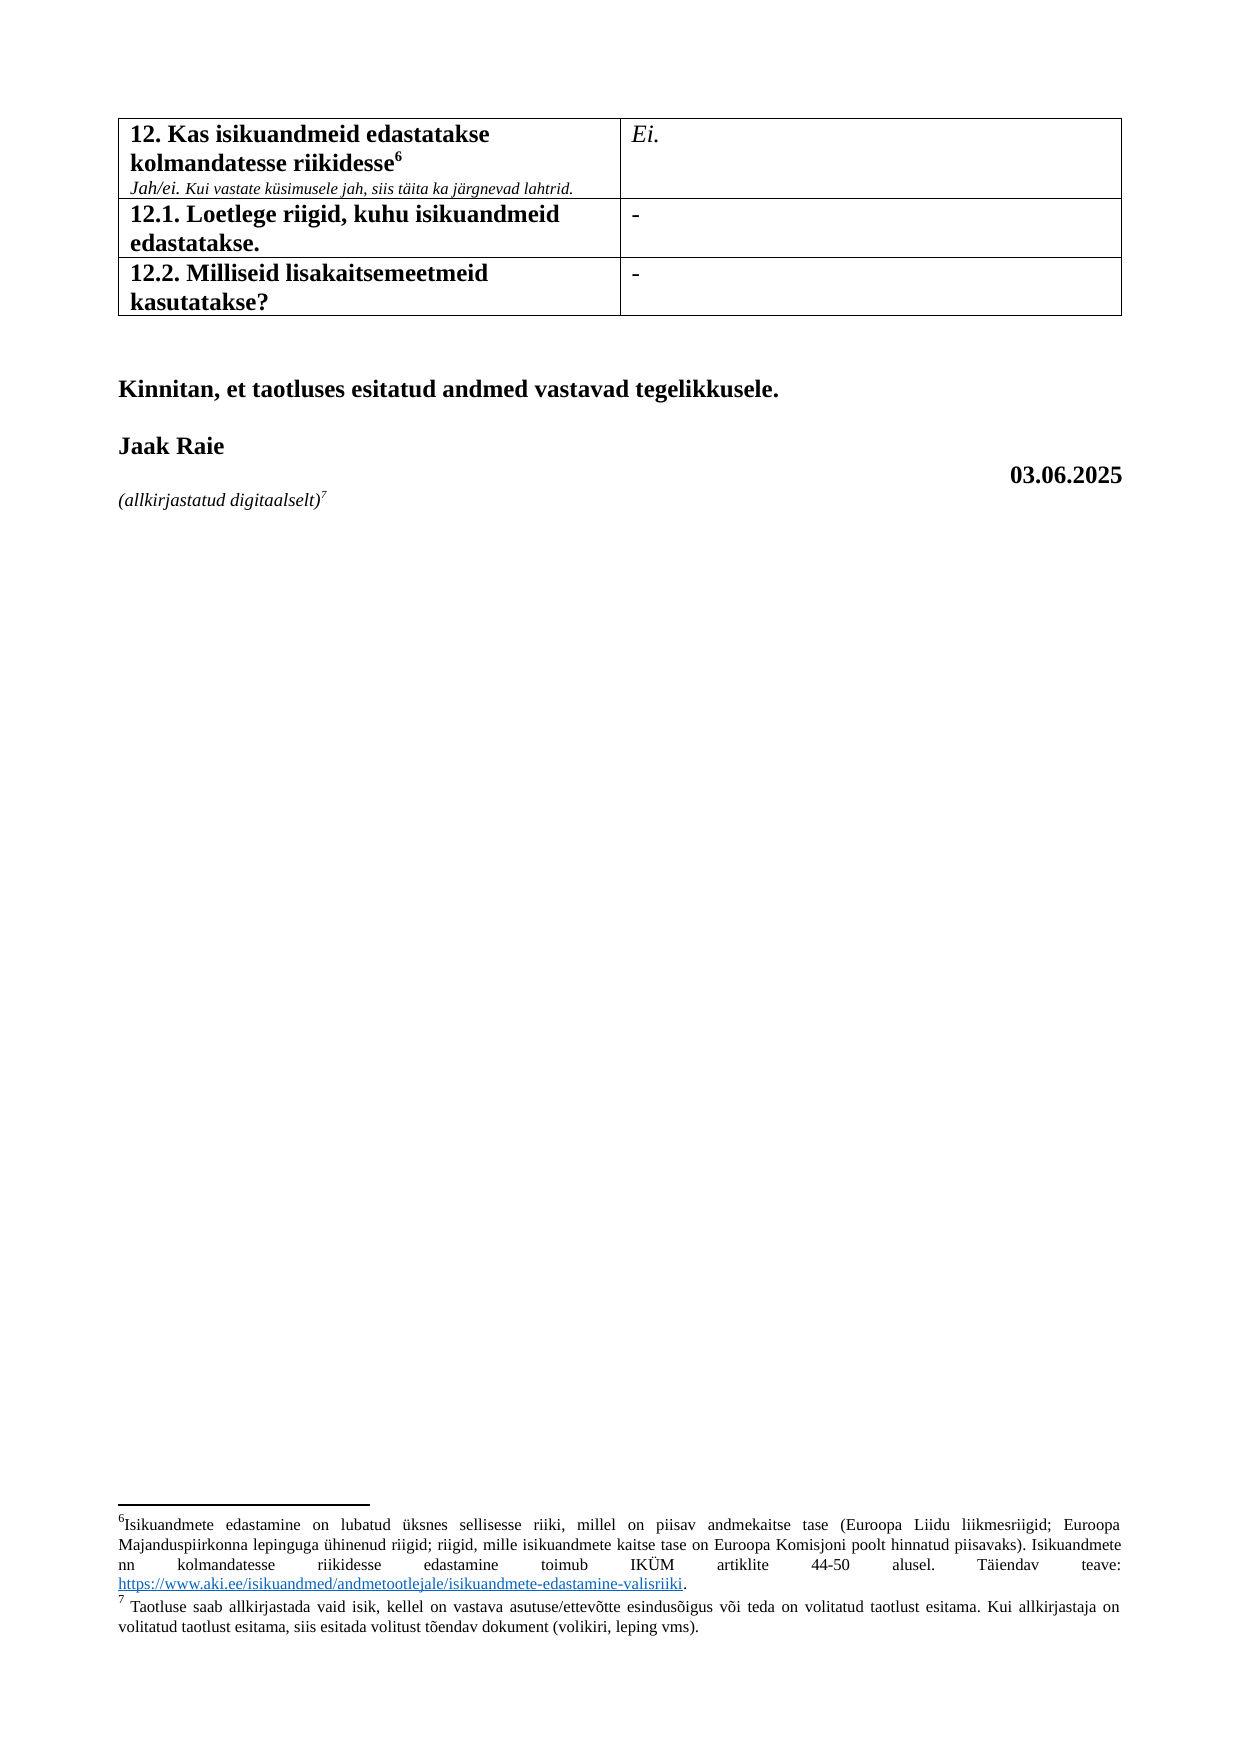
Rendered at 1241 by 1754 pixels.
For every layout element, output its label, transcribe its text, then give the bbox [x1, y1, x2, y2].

text (allkirjastatud digitaalselt) [118, 489, 1122, 510]
table_cell 12.2. Milliseid lisakaitsemeetmeid kasutatakse? [119, 258, 620, 315]
table_cell - [621, 199, 1121, 257]
text Jaak Raie [118, 431, 1122, 460]
text Kinnitan, et taotluses esitatud andmed vastavad tegelikkusele. [118, 374, 1122, 403]
table_cell 12.1. Loetlege riigid, kuhu isikuandmeid edastatakse. [119, 199, 620, 257]
table_header 12. Kas isikuandmeid edastatakse kolmandatesse riikidesse Jah/ei. Kui vastate küsimusele jah, siis täita ka järgnevad lahtrid. [119, 119, 620, 198]
table_header Ei. [621, 119, 1121, 198]
text 03.06.2025 [118, 460, 1122, 489]
table_cell - [621, 258, 1121, 315]
